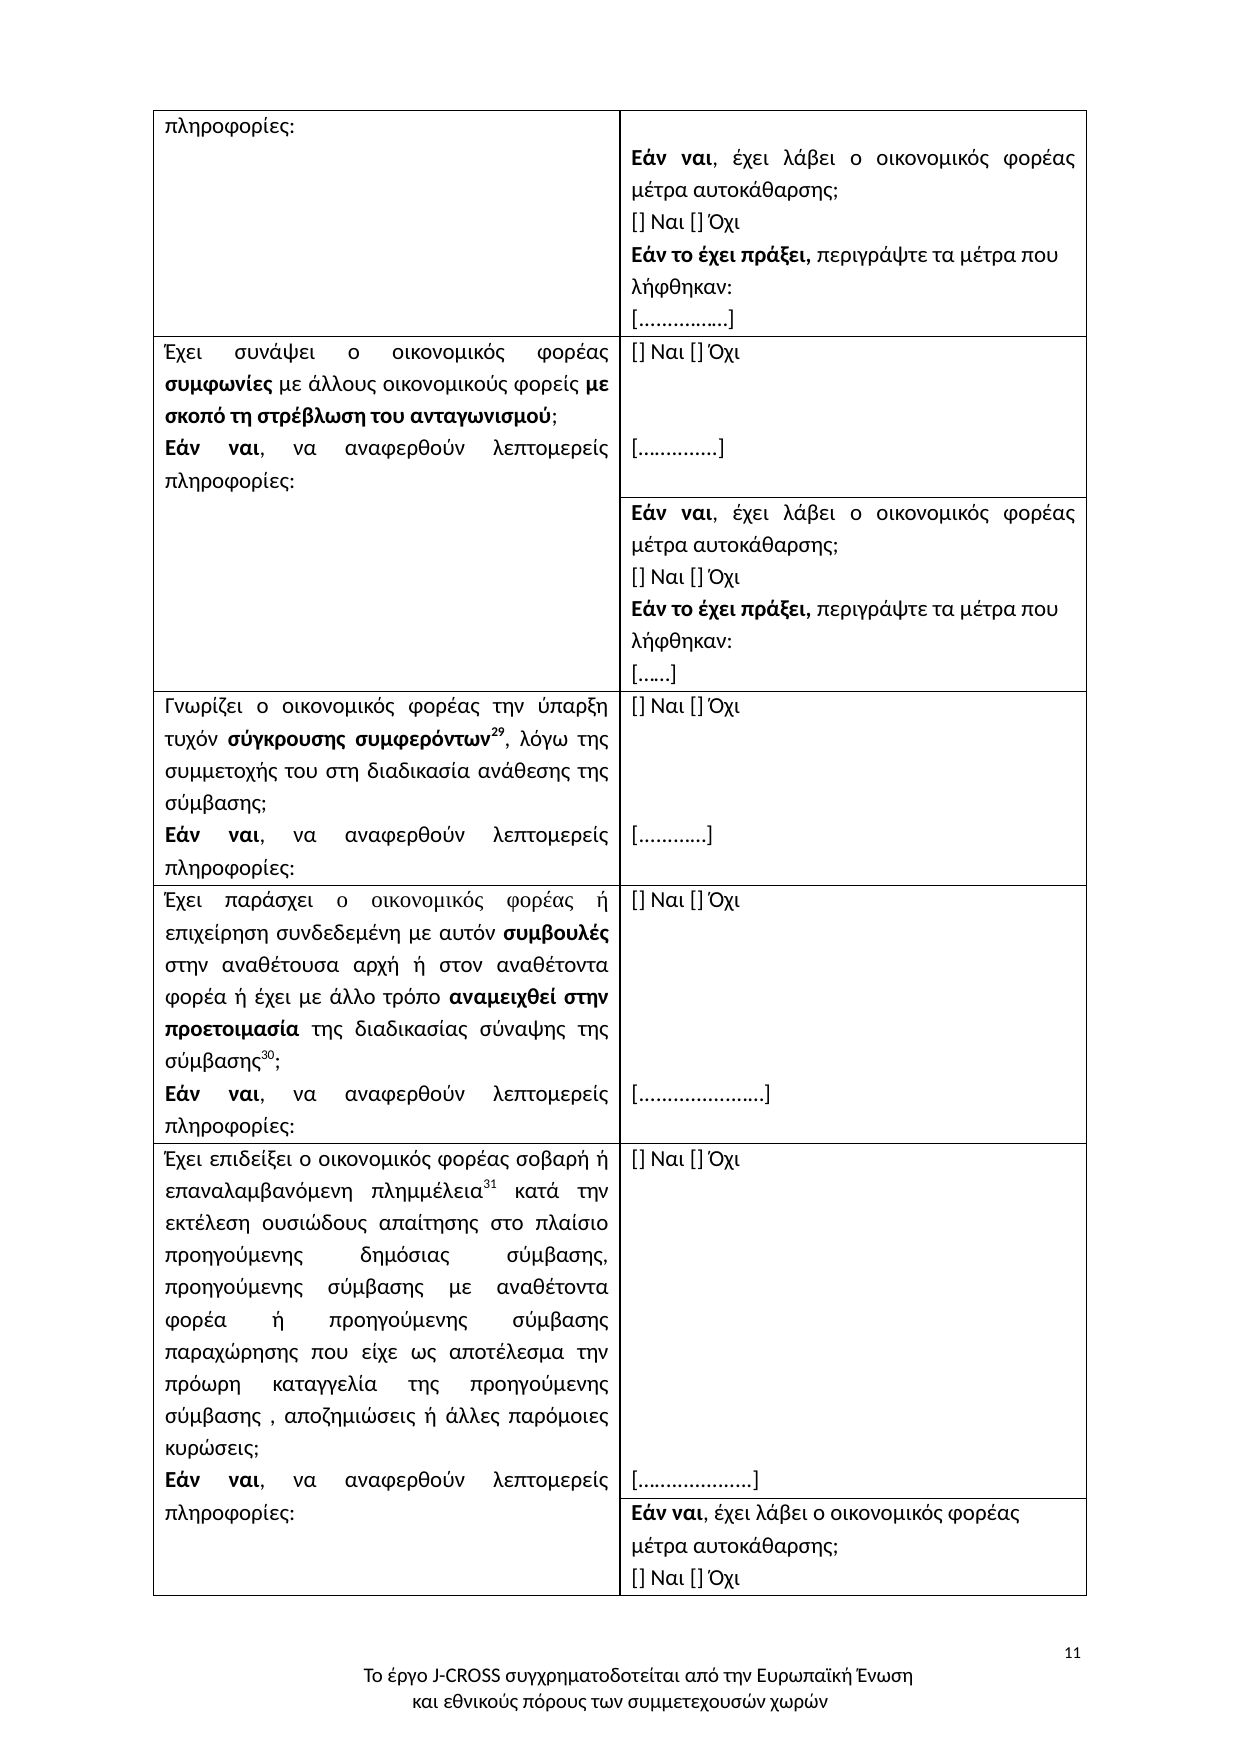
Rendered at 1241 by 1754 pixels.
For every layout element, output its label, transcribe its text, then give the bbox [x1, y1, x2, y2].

table_cell Εάν ναι, έχει λάβει ο οικονομικός φορέας μέτρα αυτοκάθαρσης; [] Ναι [] Όχι Εάν το έχει πράξει, περιγράψτε τα μέτρα που λήφθηκαν: [..........……] [621, 111, 1086, 336]
table_cell [] Ναι [] Όχι [...................…] [621, 886, 1086, 1143]
table_cell [] Ναι [] Όχι [….................] [621, 1144, 1086, 1497]
table_cell Έχει συνάψει ο οικονομικός φορέας συμφωνίες με άλλους οικονομικούς φορείς με σκοπό τη στρέβλωση του ανταγωνισμού; Εάν ναι, να αναφερθούν λεπτομερείς πληροφορίες: [154, 337, 619, 691]
table_cell Έχει επιδείξει ο οικονομικός φορέας σοβαρή ή επαναλαμβανόμενη πλημμέλεια κατά την εκτέλεση ουσιώδους απαίτησης στο πλαίσιο προηγούμενης δημόσιας σύμβασης, προηγούμενης σύμβασης με αναθέτοντα φορέα ή προηγούμενης σύμβασης παραχώρησης που είχε ως αποτέλεσμα την πρόωρη καταγγελία της προηγούμενης σύμβασης , αποζημιώσεις ή άλλες παρόμοιες κυρώσεις; Εάν ναι, να αναφερθούν λεπτομερείς πληροφορίες: [154, 1144, 619, 1595]
table_cell Γνωρίζει ο οικονομικός φορέας την ύπαρξη τυχόν σύγκρουσης συμφερόντων, λόγω της συμμετοχής του στη διαδικασία ανάθεσης της σύμβασης; Εάν ναι, να αναφερθούν λεπτομερείς πληροφορίες: [154, 692, 619, 884]
table_cell Εάν ναι, έχει λάβει ο οικονομικός φορέας μέτρα αυτοκάθαρσης; [] Ναι [] Όχι Εάν το έχει πράξει, περιγράψτε τα μέτρα που λήφθηκαν: [……] [621, 498, 1086, 691]
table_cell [621, 1499, 1086, 1595]
table_cell Έχει παράσχει ο οικονομικός φορέας ή επιχείρηση συνδεδεμένη με αυτόν συμβουλές στην αναθέτουσα αρχή ή στον αναθέτοντα φορέα ή έχει με άλλο τρόπο αναμειχθεί στην προετοιμασία της διαδικασίας σύναψης της σύμβασης; Εάν ναι, να αναφερθούν λεπτομερείς πληροφορίες: [154, 886, 619, 1143]
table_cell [154, 111, 619, 336]
table_cell [] Ναι [] Όχι [.........…] [621, 692, 1086, 884]
table_cell [] Ναι [] Όχι […...........] [621, 337, 1086, 497]
